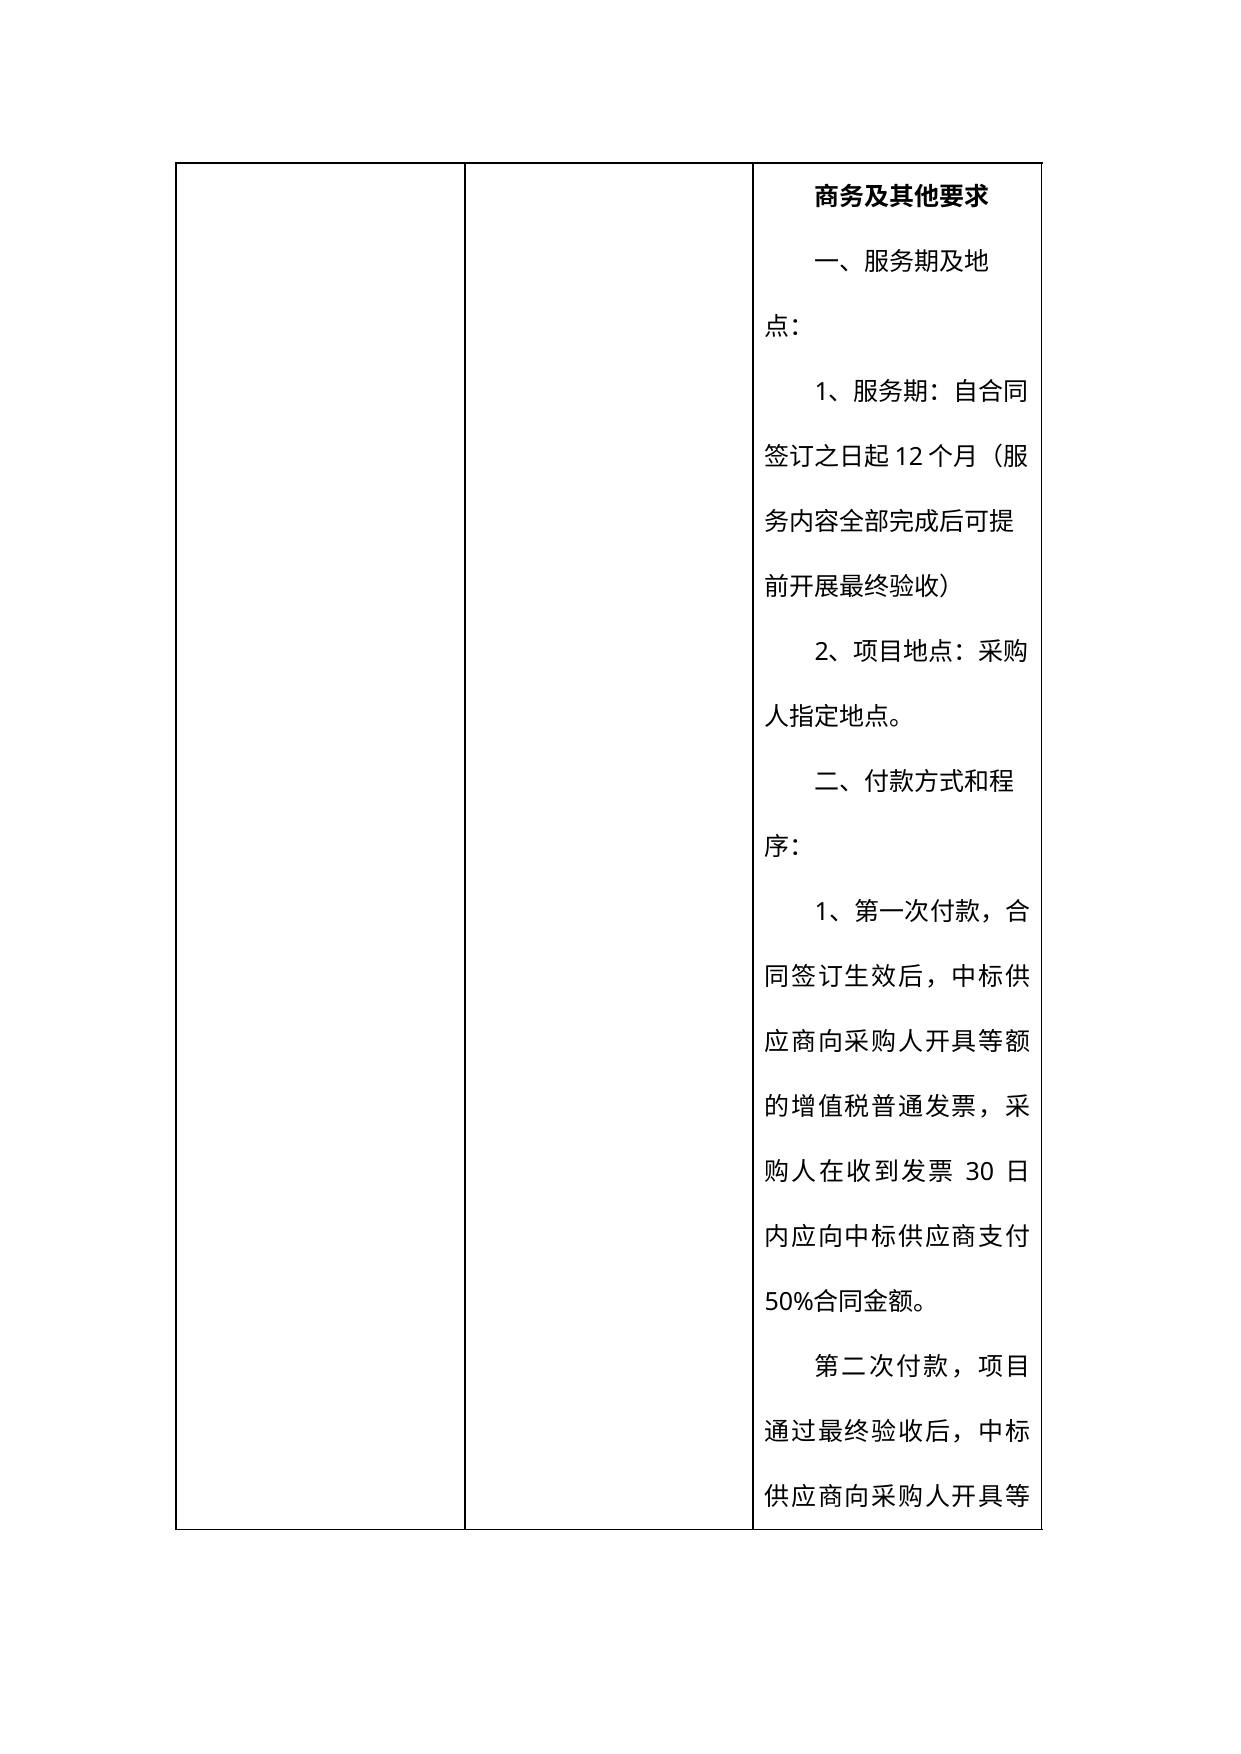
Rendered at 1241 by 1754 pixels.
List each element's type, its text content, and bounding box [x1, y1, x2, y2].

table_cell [754, 164, 1041, 1528]
table_cell 1 [177, 164, 464, 1528]
table_cell ★ [466, 164, 752, 1528]
